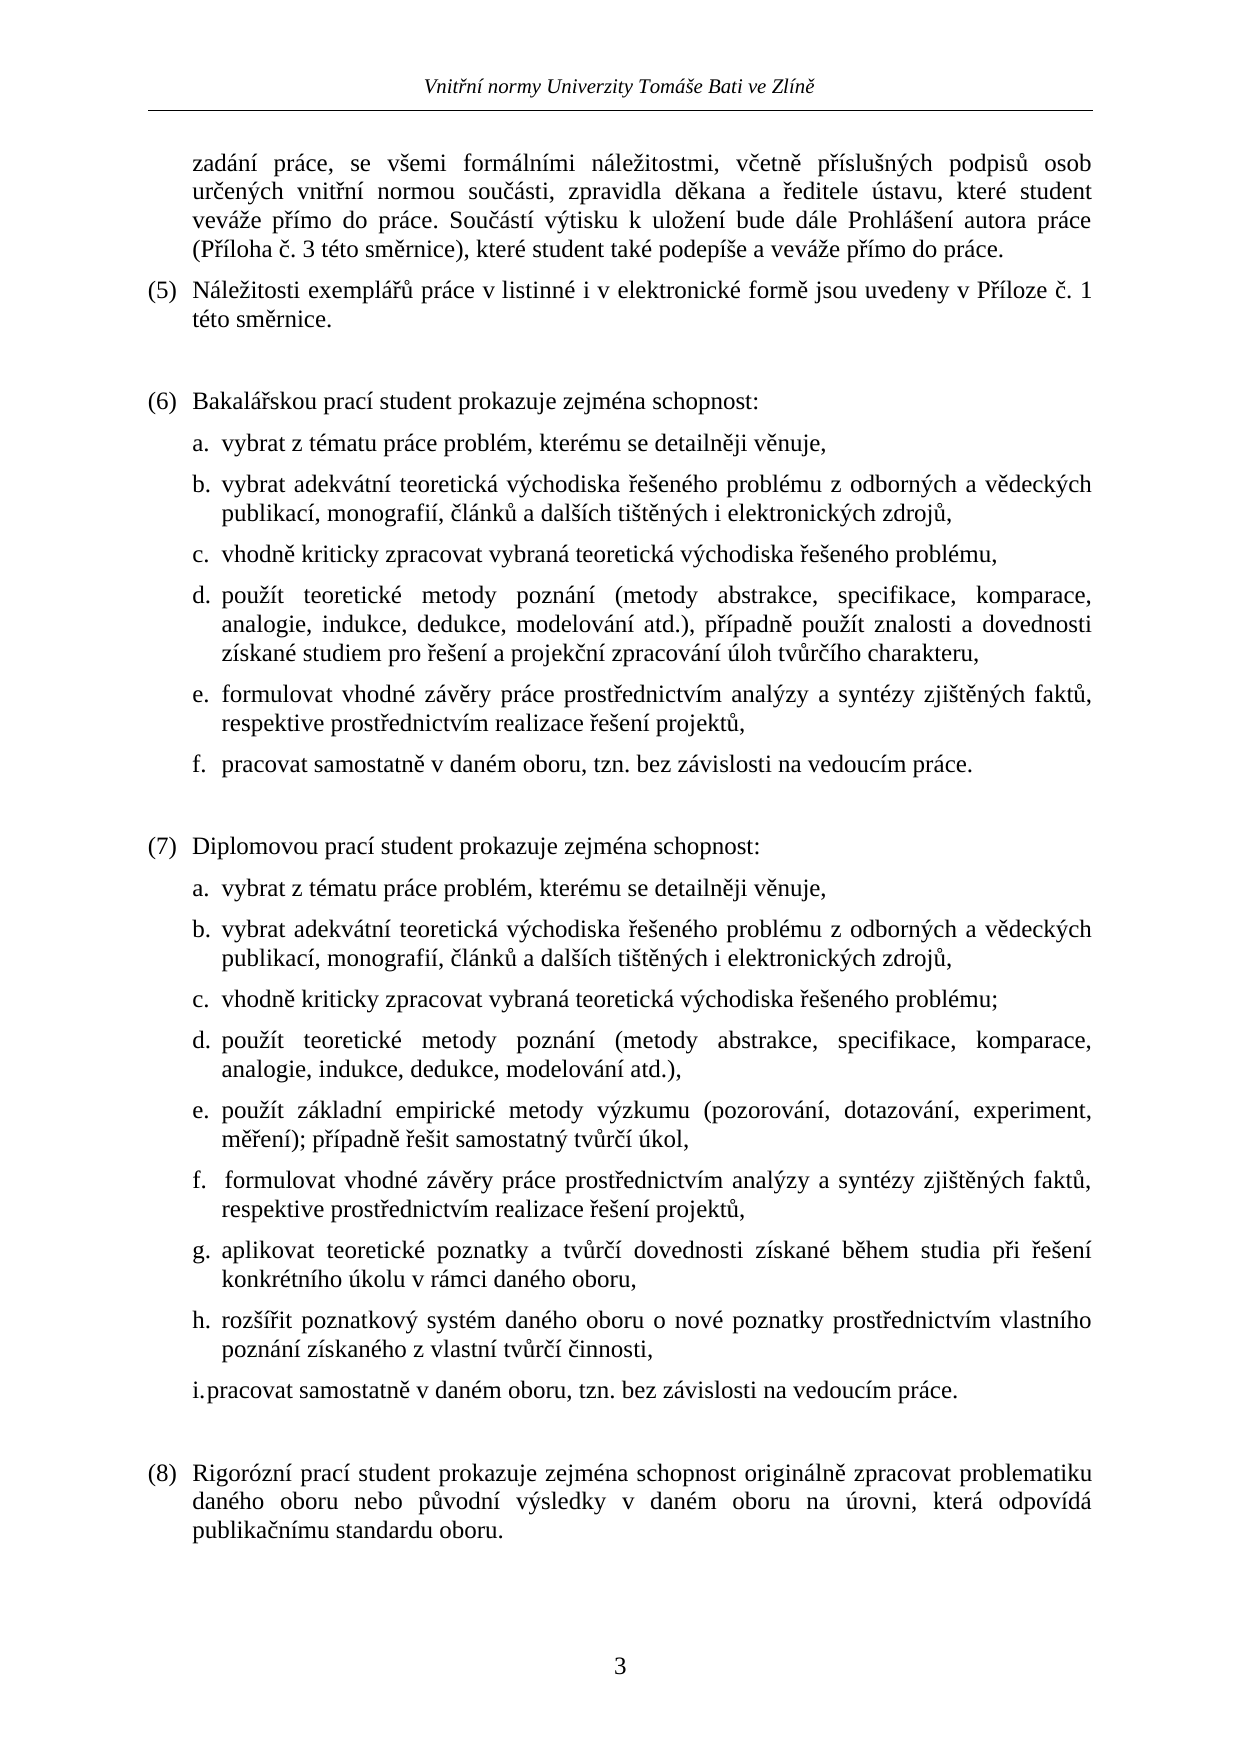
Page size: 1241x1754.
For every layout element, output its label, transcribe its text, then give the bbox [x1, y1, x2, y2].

list vhodně kriticky zpracovat vybraná teoretická východiska řešeného problému; [192, 984, 1093, 1013]
list Diplomovou prací student prokazuje zejména schopnost: [148, 831, 1093, 860]
list pracovat samostatně v daném oboru, tzn. bez závislosti na vedoucím práce. [192, 749, 1093, 778]
list vybrat adekvátní teoretická východiska řešeného problému z odborných a vědeckých publikací, monografií, článků a dalších tištěných i elektronických zdrojů, [192, 469, 1093, 526]
list použít teoretické metody poznání (metody abstrakce, specifikace, komparace, analogie, indukce, dedukce, modelování atd.), [192, 1025, 1093, 1083]
list vhodně kriticky zpracovat vybraná teoretická východiska řešeného problému, [192, 539, 1093, 568]
list formulovat vhodné závěry práce prostřednictvím analýzy a syntézy zjištěných faktů, respektive prostřednictvím realizace řešení projektů, [192, 679, 1093, 736]
list použít základní empirické metody výzkumu (pozorování, dotazování, experiment, měření); případně řešit samostatný tvůrčí úkol, [192, 1095, 1093, 1153]
list vybrat adekvátní teoretická východiska řešeného problému z odborných a vědeckých publikací, monografií, článků a dalších tištěných i elektronických zdrojů, [192, 914, 1093, 971]
list vybrat z tématu práce problém, kterému se detailněji věnuje, [192, 873, 1093, 901]
list vybrat z tématu práce problém, kterému se detailněji věnuje, [192, 428, 1093, 456]
list Bakalářskou prací student prokazuje zejména schopnost: [148, 386, 1093, 415]
list rozšířit poznatkový systém daného oboru o nové poznatky prostřednictvím vlastního poznání získaného z vlastní tvůrčí činnosti, [192, 1305, 1093, 1363]
list použít teoretické metody poznání (metody abstrakce, specifikace, komparace, analogie, indukce, dedukce, modelování atd.), případně použít znalosti a dovednosti získané studiem pro řešení a projekční zpracování úloh tvůrčího charakteru, [192, 580, 1093, 666]
list pracovat samostatně v daném oboru, tzn. bez závislosti na vedoucím práce. [192, 1375, 1093, 1404]
list Rigorózní prací student prokazuje zejména schopnost originálně zpracovat problematiku daného oboru nebo původní výsledky v daném oboru na úrovni, která odpovídá publikačnímu standardu oboru. [148, 1458, 1093, 1544]
list aplikovat teoretické poznatky a tvůrčí dovednosti získané během studia při řešení konkrétního úkolu v rámci daného oboru, [192, 1235, 1093, 1293]
list Náležitosti exemplářů práce v listinné i v elektronické formě jsou uvedeny v Příloze č. 1 této směrnice. [148, 275, 1093, 333]
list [148, 148, 1093, 263]
list formulovat vhodné závěry práce prostřednictvím analýzy a syntézy zjištěných faktů, respektive prostřednictvím realizace řešení projektů, [192, 1165, 1093, 1223]
